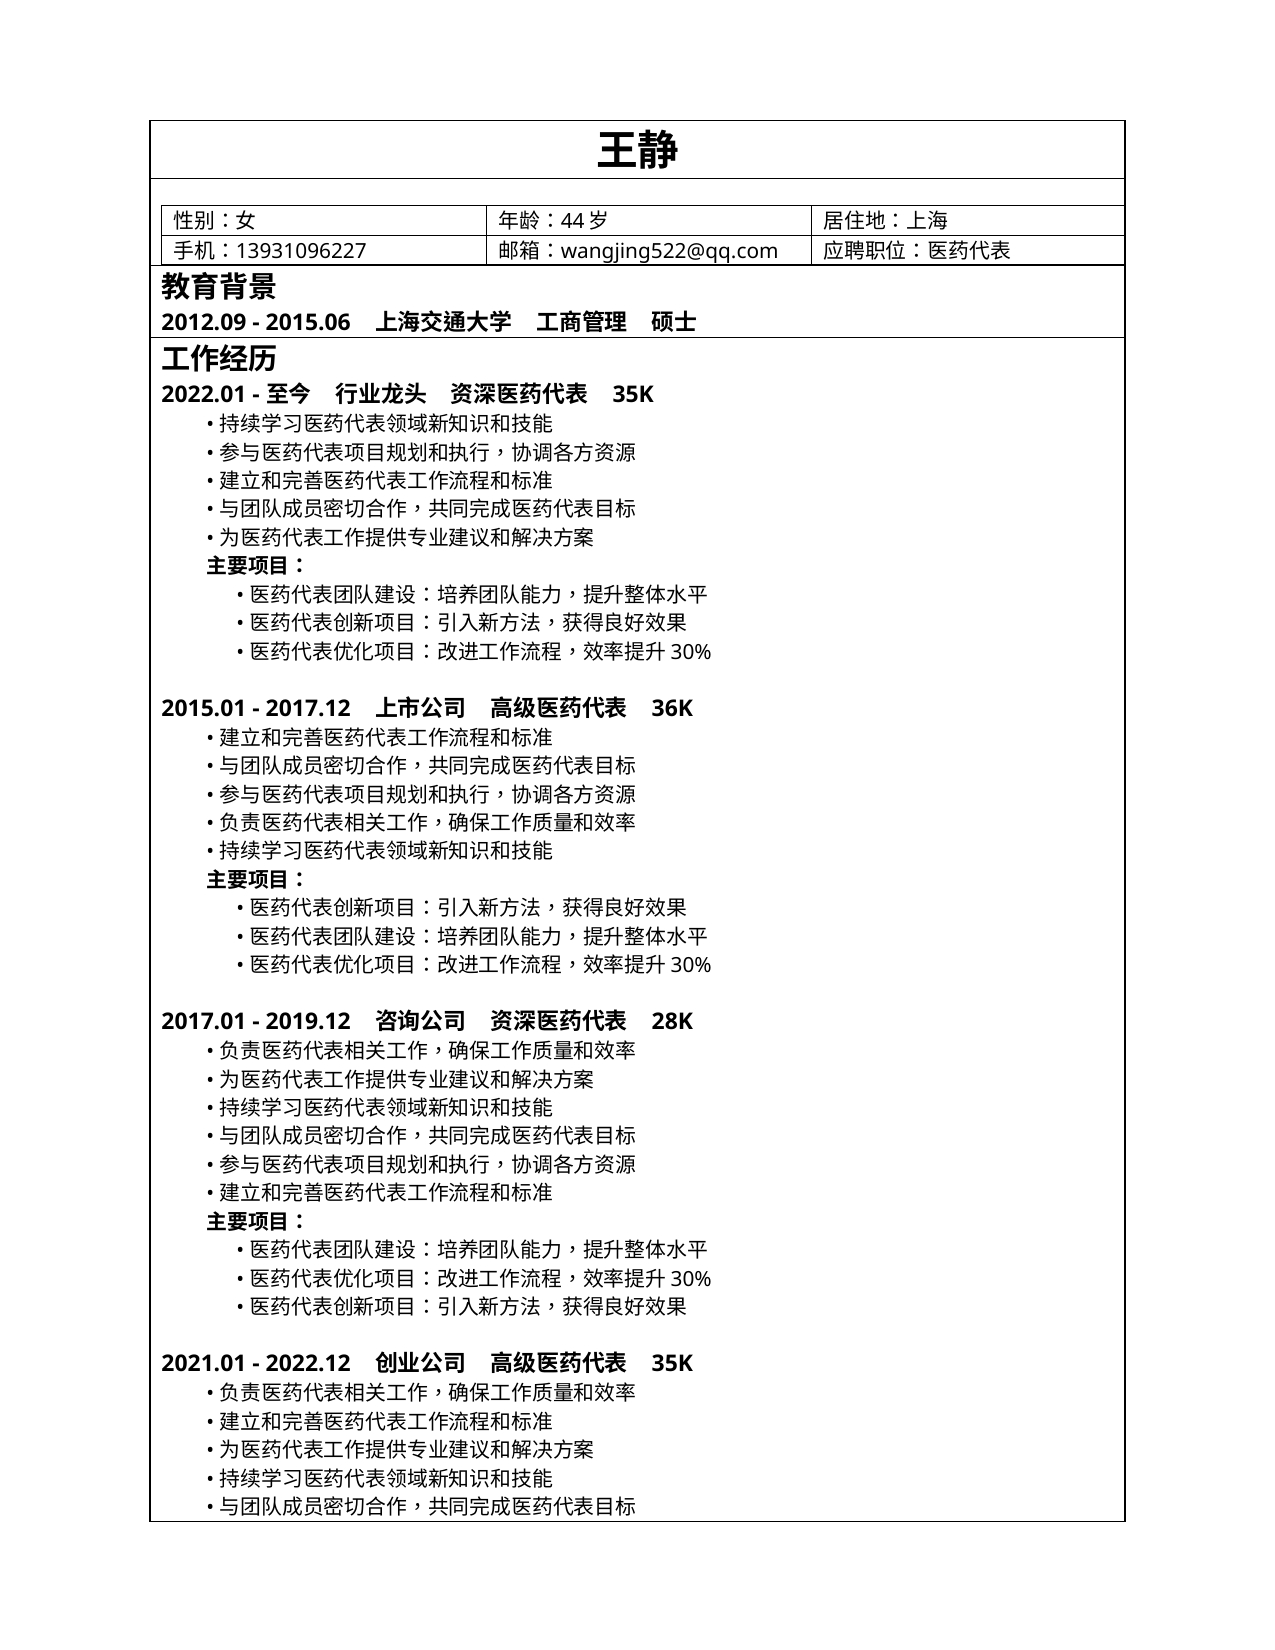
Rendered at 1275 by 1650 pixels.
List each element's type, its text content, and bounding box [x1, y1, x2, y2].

table_header 王静 [151, 121, 1124, 178]
table_cell [151, 179, 1124, 265]
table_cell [151, 338, 1124, 1521]
table_cell 教育背景 2012.09 - 2015.06 上海交通大学 工商管理 硕士 [151, 266, 1124, 337]
